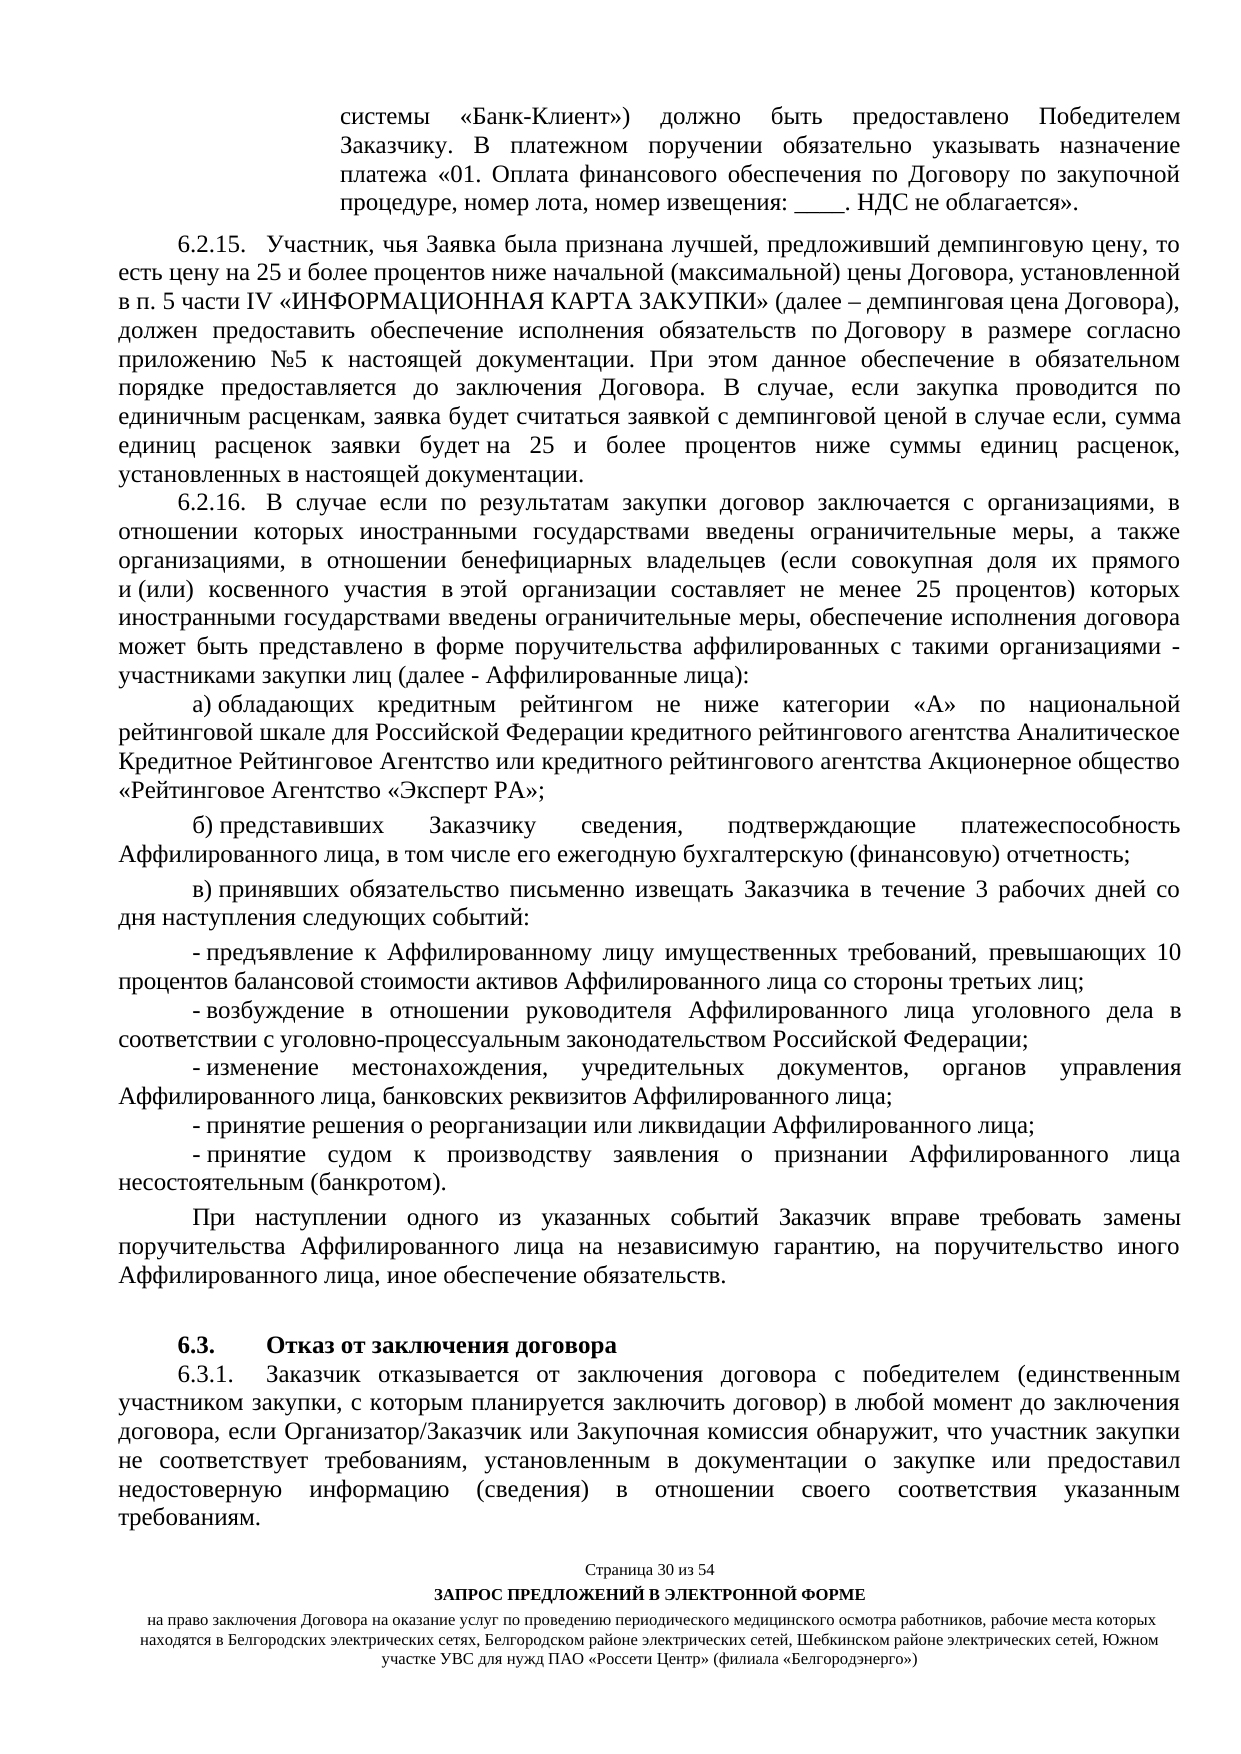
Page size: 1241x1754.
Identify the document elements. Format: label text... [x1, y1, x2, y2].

list изменение местонахождения, учредительных документов, органов управления Аффилированного лица, банковских реквизитов Аффилированного лица; [118, 1052, 1181, 1110]
text а) обладающих кредитным рейтингом не ниже категории «А» по национальной рейтинговой шкале для Российской Федерации кредитного рейтингового агентства Аналитическое Кредитное Рейтинговое Агентство или кредитного рейтингового агентства Акционерное общество «Рейтинговое Агентство «Эксперт РА»; [118, 689, 1181, 804]
text в) принявших обязательство письменно извещать Заказчика в течение 3 рабочих дней со дня наступления следующих событий: [118, 874, 1181, 931]
text - принятие судом к производству заявления о признании Аффилированного лица несостоятельным (банкротом). [118, 1139, 1181, 1196]
subtitle Отказ от заключения договора [118, 1330, 1181, 1359]
subtitle Заказчик отказывается от заключения договора с победителем (единственным участником закупки, с которым планируется заключить договор) в любой момент до заключения договора, если Организатор/Заказчик или Закупочная комиссия обнаружит, что участник закупки не соответствует требованиям, установленным в документации о закупке или предоставил недостоверную информацию (сведения) в отношении своего соответствия указанным требованиям. [118, 1359, 1181, 1531]
list принятие решения о реорганизации или ликвидации Аффилированного лица; [118, 1110, 1181, 1139]
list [266, 101, 1181, 216]
list возбуждение в отношении руководителя Аффилированного лица уголовного дела в соответствии с уголовно-процессуальным законодательством Российской Федерации; [118, 995, 1181, 1052]
text б) представивших Заказчику сведения, подтверждающие платежеспособность Аффилированного лица, в том числе его ежегодную бухгалтерскую (финансовую) отчетность; [118, 810, 1181, 867]
subtitle Участник, чья Заявка была признана лучшей, предложивший демпинговую цену, то есть цену на 25 и более процентов ниже начальной (максимальной) цены Договора, установленной в п. 5 части IV «ИНФОРМАЦИОННАЯ КАРТА ЗАКУПКИ» (далее – демпинговая цена Договора), должен предоставить обеспечение исполнения обязательств по Договору в размере согласно приложению №5 к настоящей документации. При этом данное обеспечение в обязательном порядке предоставляется до заключения Договора. В случае, если закупка проводится по единичным расценкам, заявка будет считаться заявкой с демпинговой ценой в случае если, сумма единиц расценок заявки будет на 25 и более процентов ниже суммы единиц расценок, установленных в настоящей документации. [118, 229, 1181, 487]
subtitle В случае если по результатам закупки договор заключается с организациями, в отношении которых иностранными государствами введены ограничительные меры, а также организациями, в отношении бенефициарных владельцев (если совокупная доля их прямого и (или) косвенного участия в этой организации составляет не менее 25 процентов) которых иностранными государствами введены ограничительные меры, обеспечение исполнения договора может быть представлено в форме поручительства аффилированных с такими организациями - участниками закупки лиц (далее - Аффилированные лица): [118, 487, 1181, 689]
text При наступлении одного из указанных событий Заказчик вправе требовать замены поручительства Аффилированного лица на независимую гарантию, на поручительство иного Аффилированного лица, иное обеспечение обязательств. [118, 1202, 1181, 1289]
list предъявление к Аффилированному лицу имущественных требований, превышающих 10 процентов балансовой стоимости активов Аффилированного лица со стороны третьих лиц; [118, 937, 1181, 995]
